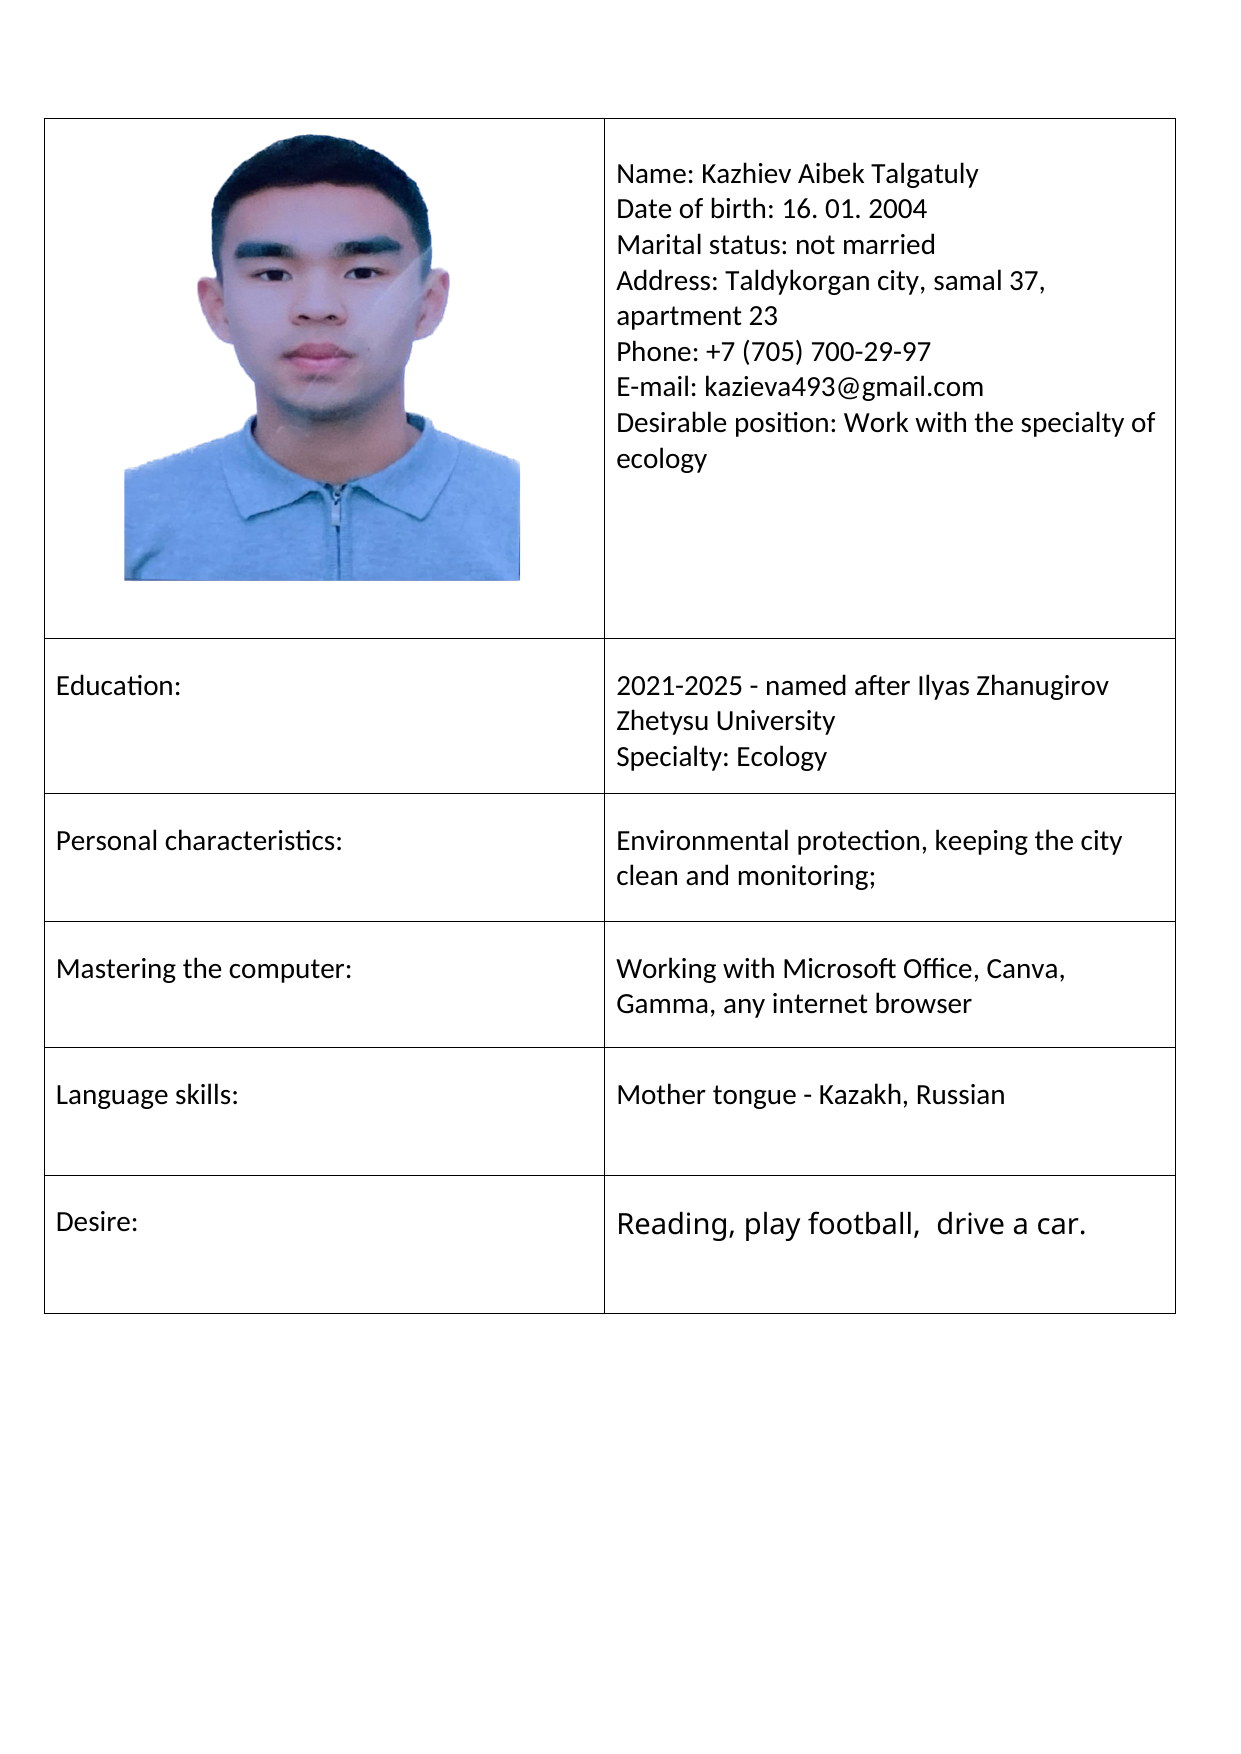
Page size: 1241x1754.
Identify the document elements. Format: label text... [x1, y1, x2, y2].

table_cell Education: [45, 639, 604, 792]
table_cell Language skills: [45, 1048, 604, 1174]
table_cell Mastering the computer: [45, 922, 604, 1047]
table_header [45, 119, 604, 638]
table_cell Personal characteristics: [45, 794, 604, 921]
table_header Name: Kazhiev Aibek Talgatuly Date of birth: 16. 01. 2004 Marital status: not married Address: Taldykorgan city, samal 37, apartment 23 Phone: +7 (705) 700-29-97 E-mail: kazieva493@gmail.com Desirable position: Work with the specialty of ecology [605, 119, 1175, 638]
table_cell Environmental protection, keeping the city clean and monitoring; [605, 794, 1175, 921]
table_cell 2021-2025 - named after Ilyas Zhanugirov Zhetysu University Specialty: Ecology [605, 639, 1175, 792]
table_cell Working with Microsoft Office, Canva, Gamma, any internet browser [605, 922, 1175, 1047]
picture [124, 134, 521, 582]
table_cell Reading, play football, drive a car. [605, 1176, 1175, 1313]
table_cell Desire: [45, 1176, 604, 1313]
table_cell Mother tongue - Kazakh, Russian [605, 1048, 1175, 1174]
